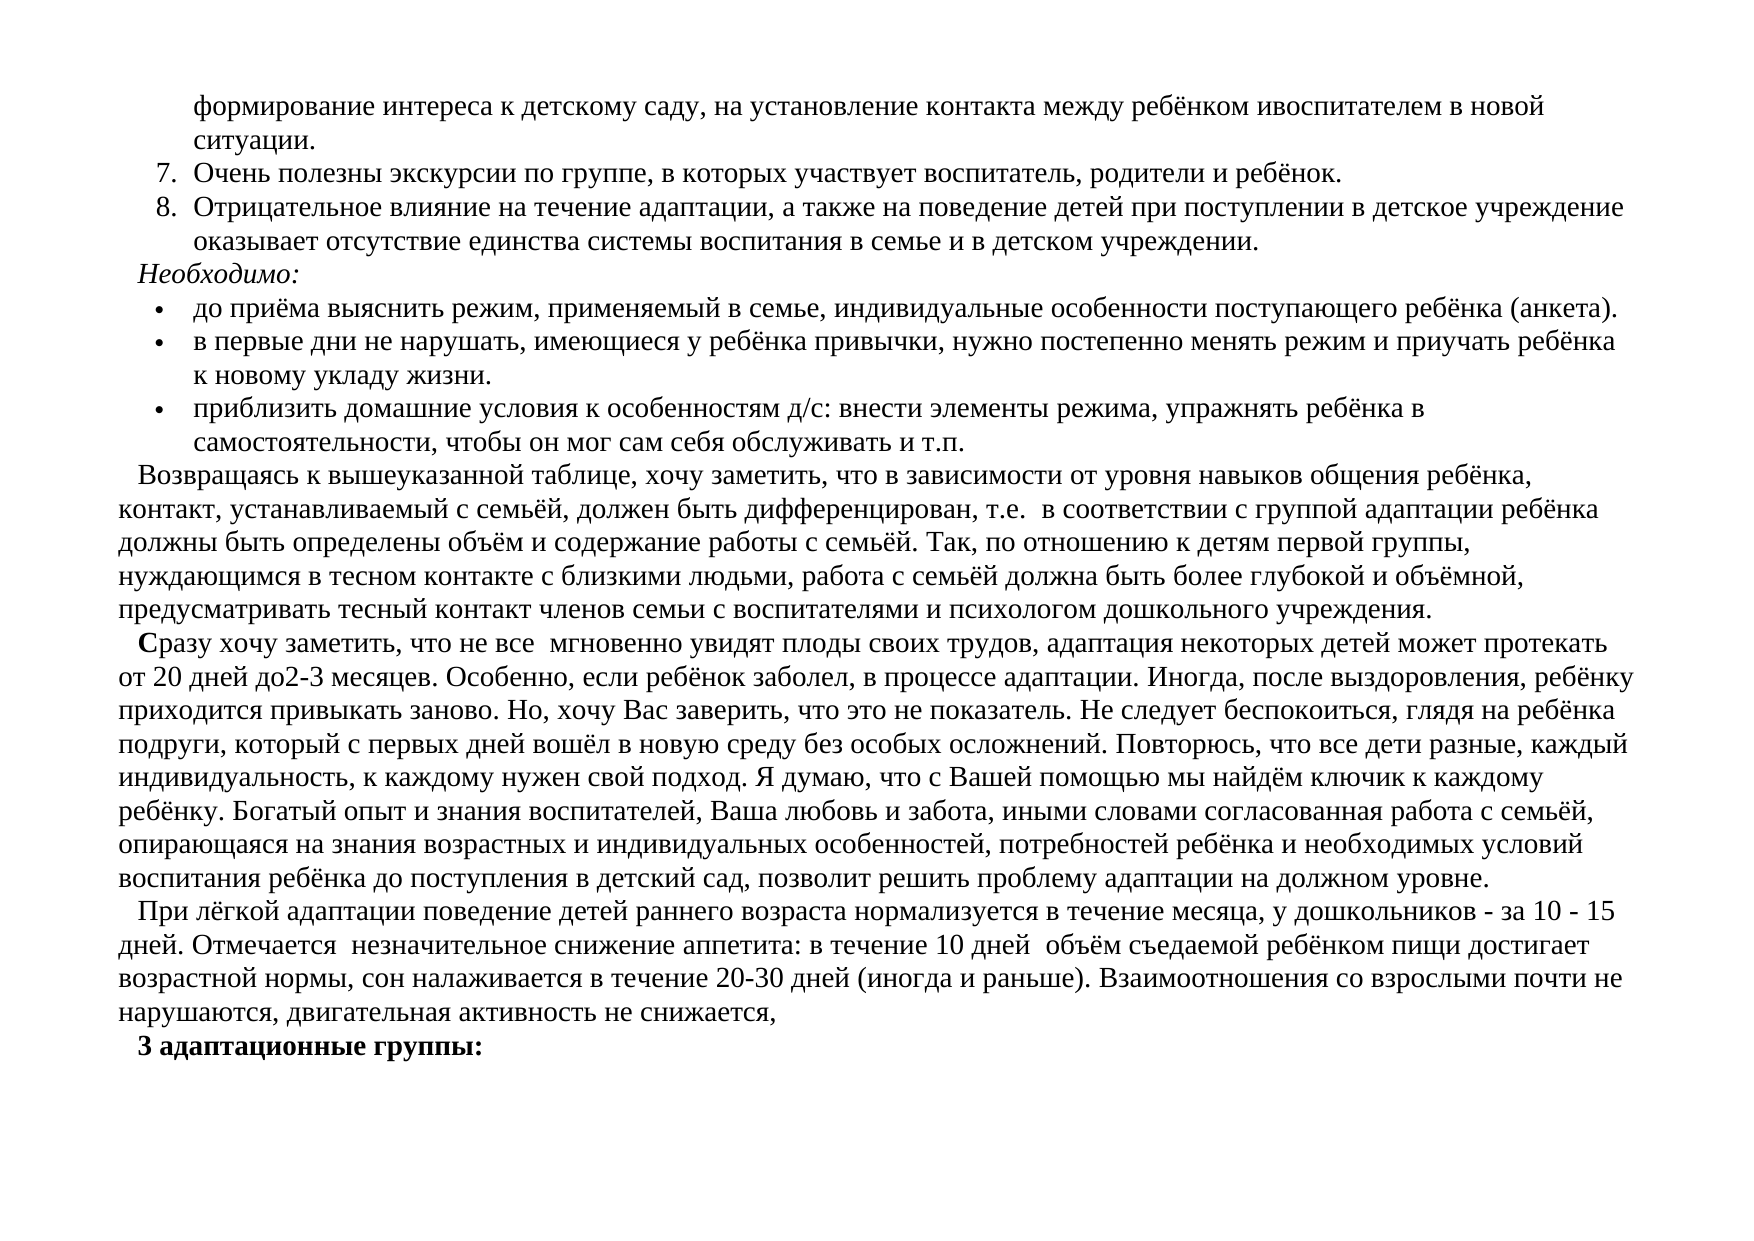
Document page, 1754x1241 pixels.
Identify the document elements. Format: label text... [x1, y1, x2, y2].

list Очень полезны экскурсии по группе, в которых участвует воспитатель, родители и ребёнок. [156, 156, 1636, 189]
text Возвращаясь к вышеуказанной таблице, хочу заметить, что в зависимости от уровня навыков общения ребёнка, контакт, устанавливаемый с семьёй, должен быть дифференцирован, т.е. в соответствии с группой адаптации ребёнка должны быть определены объём и содержание работы с семьёй. Так, по отношению к детям первой группы, нуждающимся в тесном контакте с близкими людьми, работа с семьёй должна быть более глубокой и объёмной, предусматривать тесный контакт членов семьи с воспитателями и психологом дошкольного учреждения. [118, 457, 1636, 625]
list Отрицательное влияние на течение адаптации, а также на поведение детей при поступлении в детское учреждение оказывает отсутствие единства системы воспитания в семье и в детском учреждении. [156, 189, 1636, 256]
list в первые дни не нарушать, имеющиеся у ребёнка привычки, нужно постепенно менять режим и приучать ребёнка к новому укладу жизни. [156, 323, 1636, 390]
text 3 адаптационные группы: [118, 1028, 1636, 1061]
text При лёгкой адаптации поведение детей раннего возраста нормализуется в течение месяца, у дошкольников - за 10 - 15 дней. Отмечается незначительное снижение аппетита: в течение 10 дней объём съедаемой ребёнком пищи достигает возрастной нормы, сон налаживается в течение 20-30 дней (иногда и раньше). Взаимоотношения со взрослыми почти не нарушаются, двигательная активность не снижается, [118, 893, 1636, 1028]
text Необходимо: [118, 256, 1636, 290]
list до приёма выяснить режим, применяемый в семье, индивидуальные особенности поступающего ребёнка (анкета). [156, 290, 1636, 323]
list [156, 88, 1636, 156]
list приблизить домашние условия к особенностям д/с: внести элементы режима, упражнять ребёнка в самостоятельности, чтобы он мог сам себя обслуживать и т.п. [156, 390, 1636, 457]
text Сразу хочу заметить, что не все мгновенно увидят плоды своих трудов, адаптация некоторых детей может протекать от 20 дней до2-3 месяцев. Особенно, если ребёнок заболел, в процессе адаптации. Иногда, после выздоровления, ребёнку приходится привыкать заново. Но, хочу Вас заверить, что это не показатель. Не следует беспокоиться, глядя на ребёнка подруги, который с первых дней вошёл в новую среду без особых осложнений. Повторюсь, что все дети разные, каждый индивидуальность, к каждому нужен свой подход. Я думаю, что с Вашей помощью мы найдём ключик к каждому ребёнку. Богатый опыт и знания воспитателей, Ваша любовь и забота, иными словами согласованная работа с семьёй, опирающаяся на знания возрастных и индивидуальных особенностей, потребностей ребёнка и необходимых условий воспитания ребёнка до поступления в детский сад, позволит решить проблему адаптации на должном уровне. [118, 625, 1636, 893]
